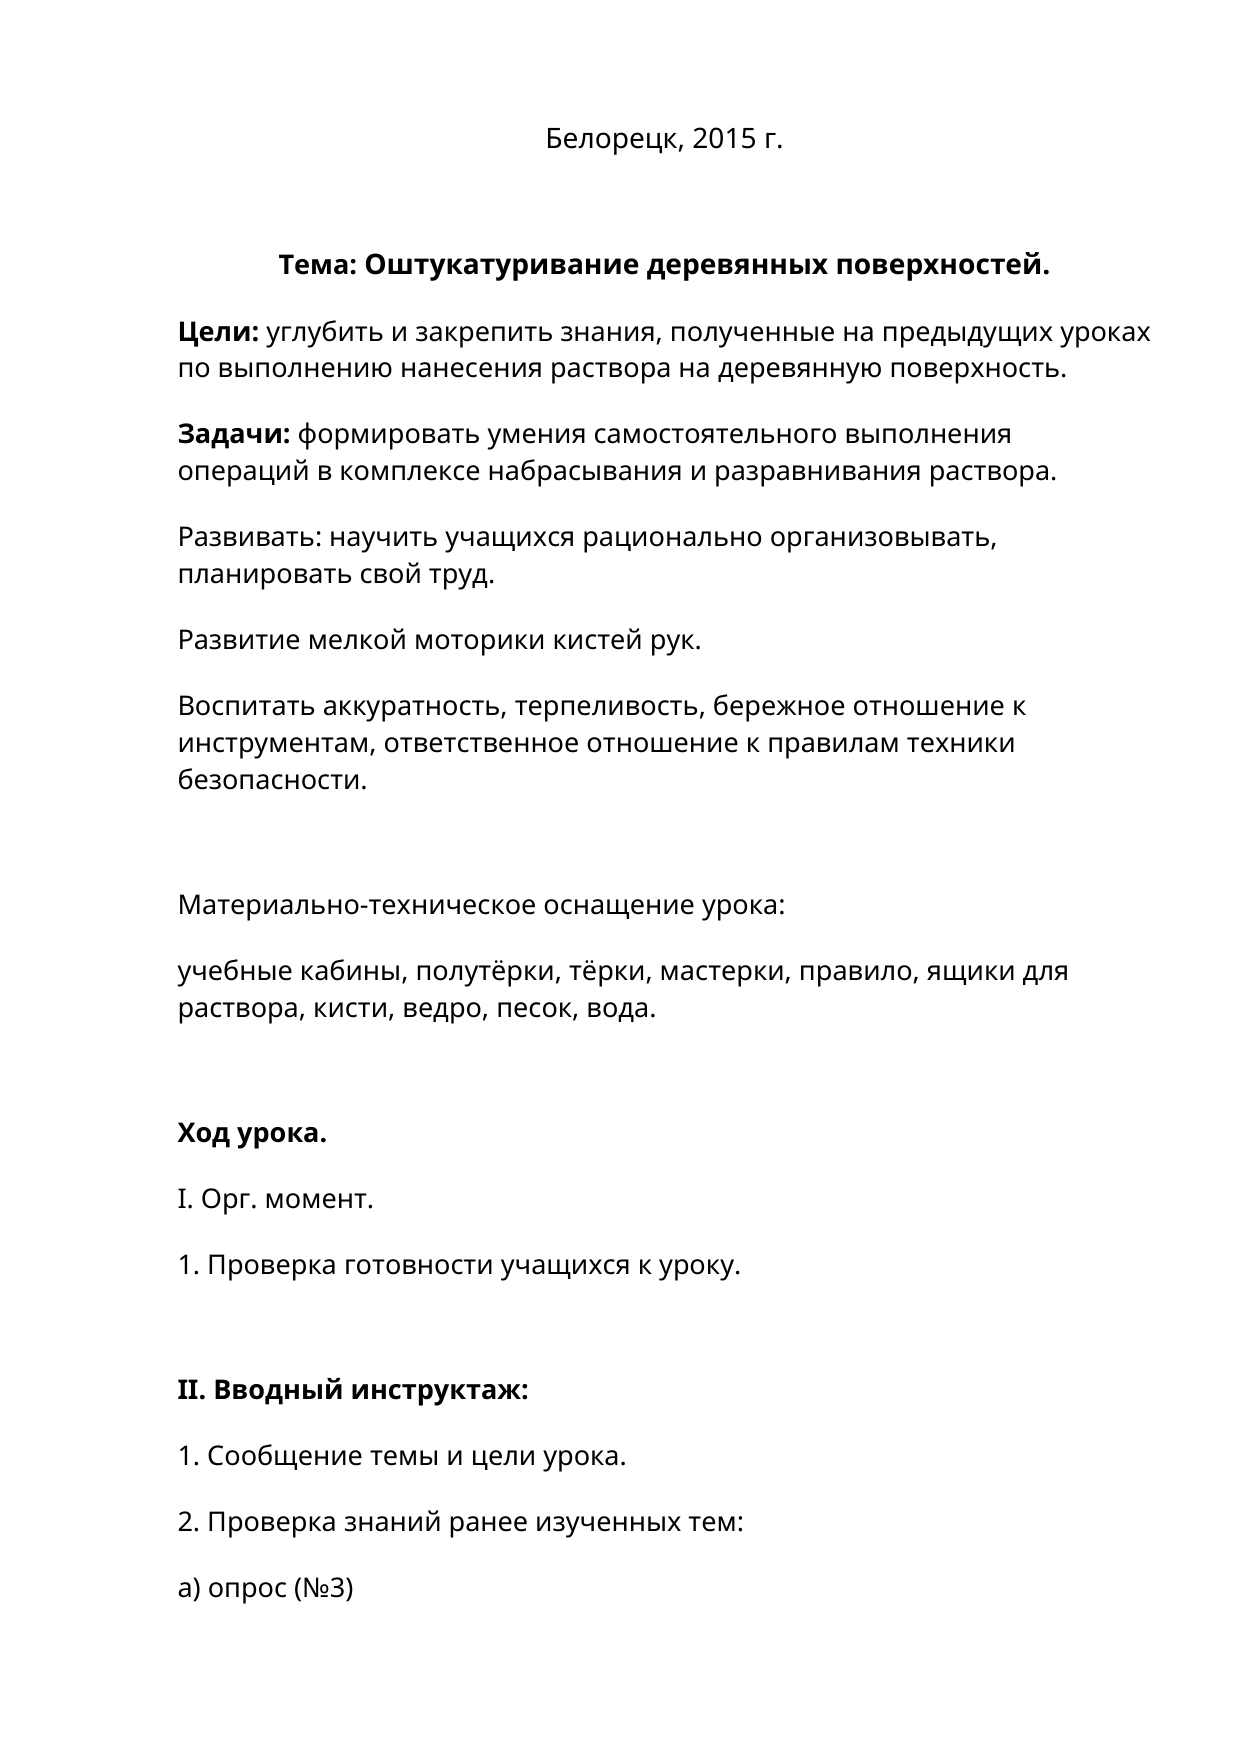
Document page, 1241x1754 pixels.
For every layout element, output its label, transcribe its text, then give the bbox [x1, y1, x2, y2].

text учебные кабины, полутёрки, тёрки, мастерки, правило, ящики для раствора, кисти, ведро, песок, вода. [177, 952, 1152, 1025]
text Белорецк, 2015 г. [177, 118, 1152, 156]
text Развивать: научить учащихся рационально организовывать, планировать свой труд. [177, 518, 1152, 592]
text 1. Проверка готовности учащихся к уроку. [177, 1246, 1152, 1282]
text а) опрос (№3) [177, 1569, 1152, 1606]
text Воспитать аккуратность, терпеливость, бережное отношение к инструментам, ответственное отношение к правилам техники безопасности. [177, 687, 1152, 797]
text Ход урока. [177, 1113, 1152, 1150]
text 2. Проверка знаний ранее изученных тем: [177, 1503, 1152, 1539]
text Цели: углубить и закрепить знания, полученные на предыдущих уроках по выполнению нанесения раствора на деревянную поверхность. [177, 312, 1152, 386]
text I. Орг. момент. [177, 1179, 1152, 1216]
text II. Вводный инструктаж: [177, 1371, 1152, 1407]
text 1. Сообщение темы и цели урока. [177, 1437, 1152, 1473]
text Задачи: формировать умения самостоятельного выполнения операций в комплексе набрасывания и разравнивания раствора. [177, 415, 1152, 489]
text Тема: Оштукатуривание деревянных поверхностей. [177, 244, 1152, 283]
text Материально-техническое оснащение урока: [177, 886, 1152, 922]
text Развитие мелкой моторики кистей рук. [177, 621, 1152, 658]
